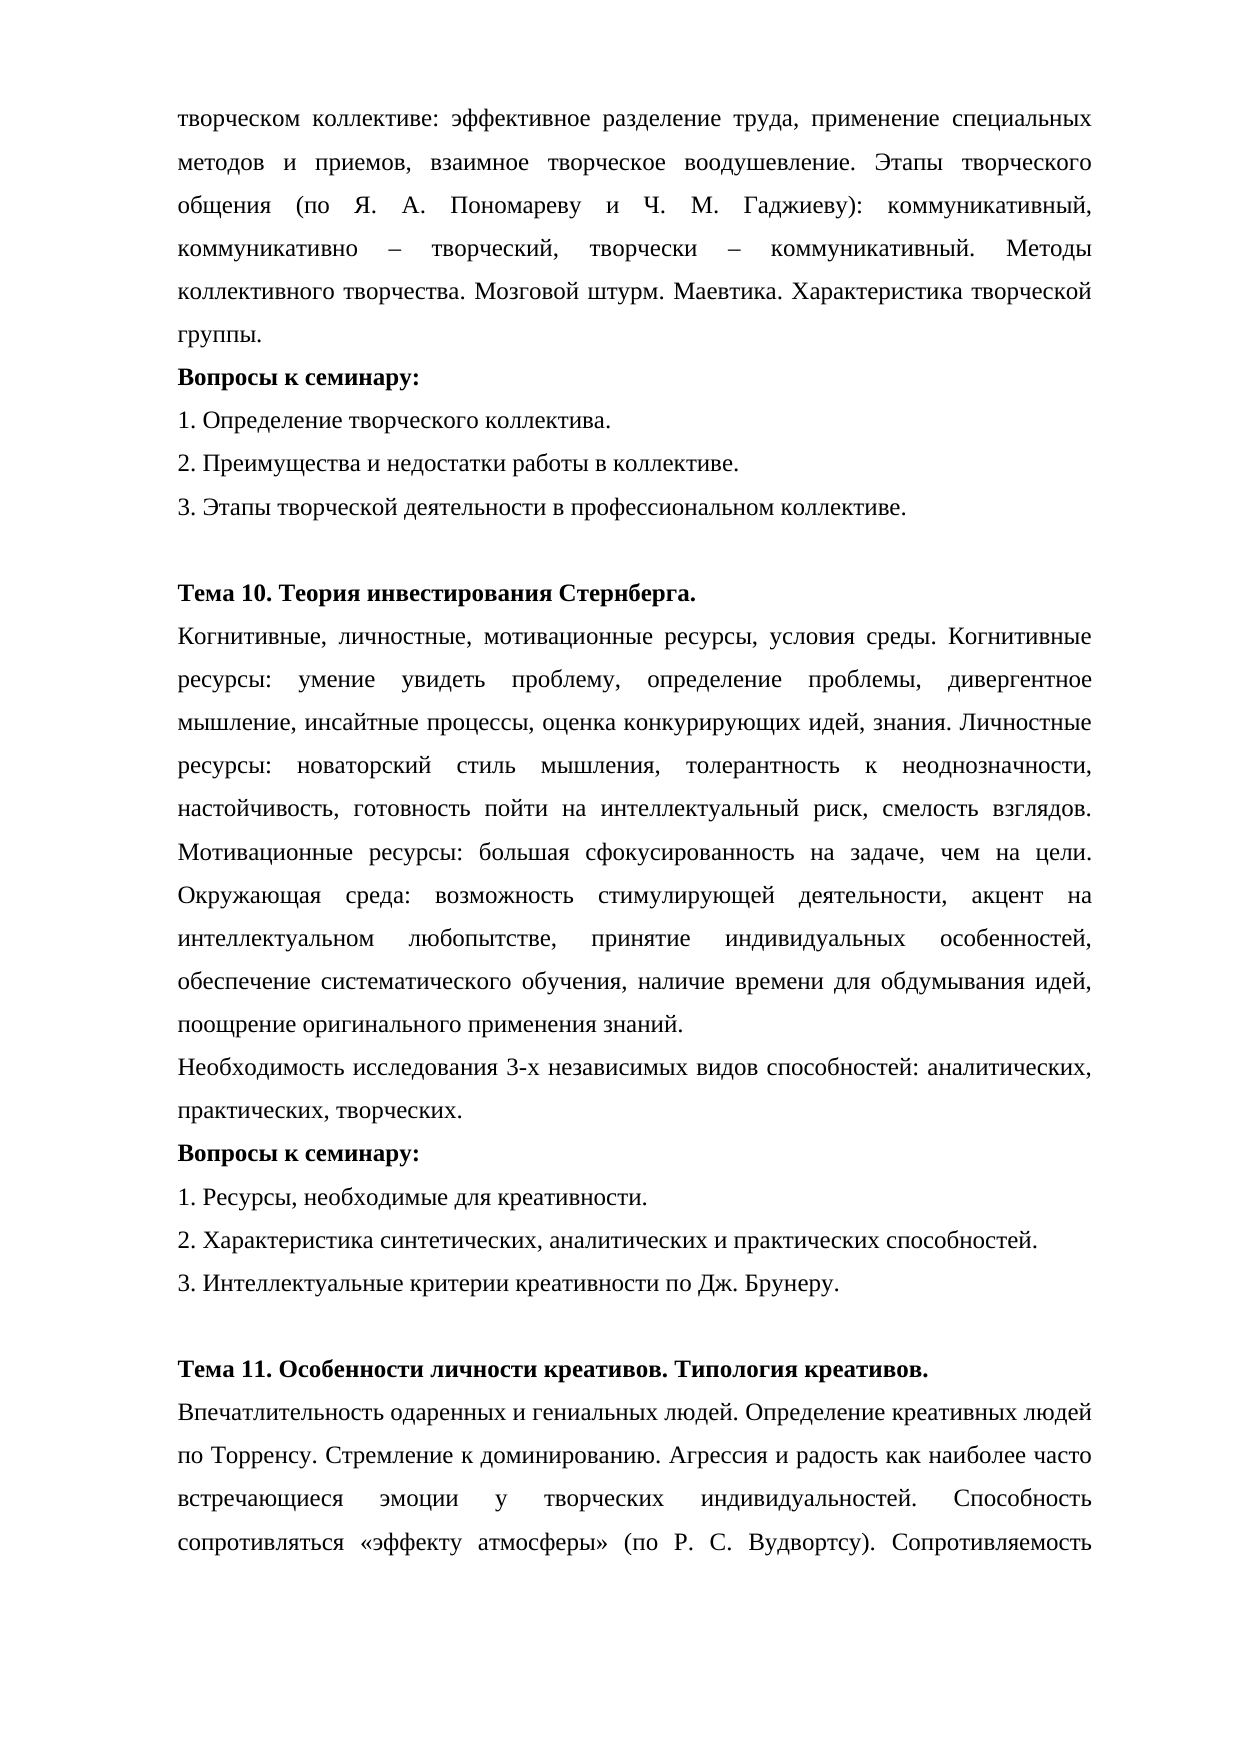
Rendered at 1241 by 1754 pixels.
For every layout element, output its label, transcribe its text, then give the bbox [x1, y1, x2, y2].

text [177, 1397, 1093, 1555]
text 1. Ресурсы, необходимые для креативности. [177, 1182, 1093, 1210]
text 3. Интеллектуальные критерии креативности по Дж. Брунеру. [177, 1268, 1093, 1297]
text 3. Этапы творческой деятельности в профессиональном коллективе. [177, 492, 1093, 520]
text 2. Характеристика синтетических, аналитических и практических способностей. [177, 1225, 1093, 1253]
text Вопросы к семинару: [177, 362, 1093, 391]
text Вопросы к семинару: [177, 1138, 1093, 1167]
text Тема 10. Теория инвестирования Стернберга. [177, 578, 1093, 607]
text 2. Преимущества и недостатки работы в коллективе. [177, 448, 1093, 477]
text Когнитивные, личностные, мотивационные ресурсы, условия среды. Когнитивные ресурсы: умение увидеть проблему, определение проблемы, дивергентное мышление, инсайтные процессы, оценка конкурирующих идей, знания. Личностные ресурсы: новаторский стиль мышления, толерантность к неоднозначности, настойчивость, готовность пойти на интеллектуальный риск, смелость взглядов. Мотивационные ресурсы: большая сфокусированность на задаче, чем на цели. Окружающая среда: возможность стимулирующей деятельности, акцент на интеллектуальном любопытстве, принятие индивидуальных особенностей, обеспечение систематического обучения, наличие времени для обдумывания идей, поощрение оригинального применения знаний. [177, 621, 1093, 1038]
text Тема 11. Особенности личности креативов. Типология креативов. [177, 1354, 1093, 1383]
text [177, 103, 1093, 348]
text 1. Определение творческого коллектива. [177, 405, 1093, 434]
text Необходимость исследования 3-х независимых видов способностей: аналитических, практических, творческих. [177, 1052, 1093, 1124]
